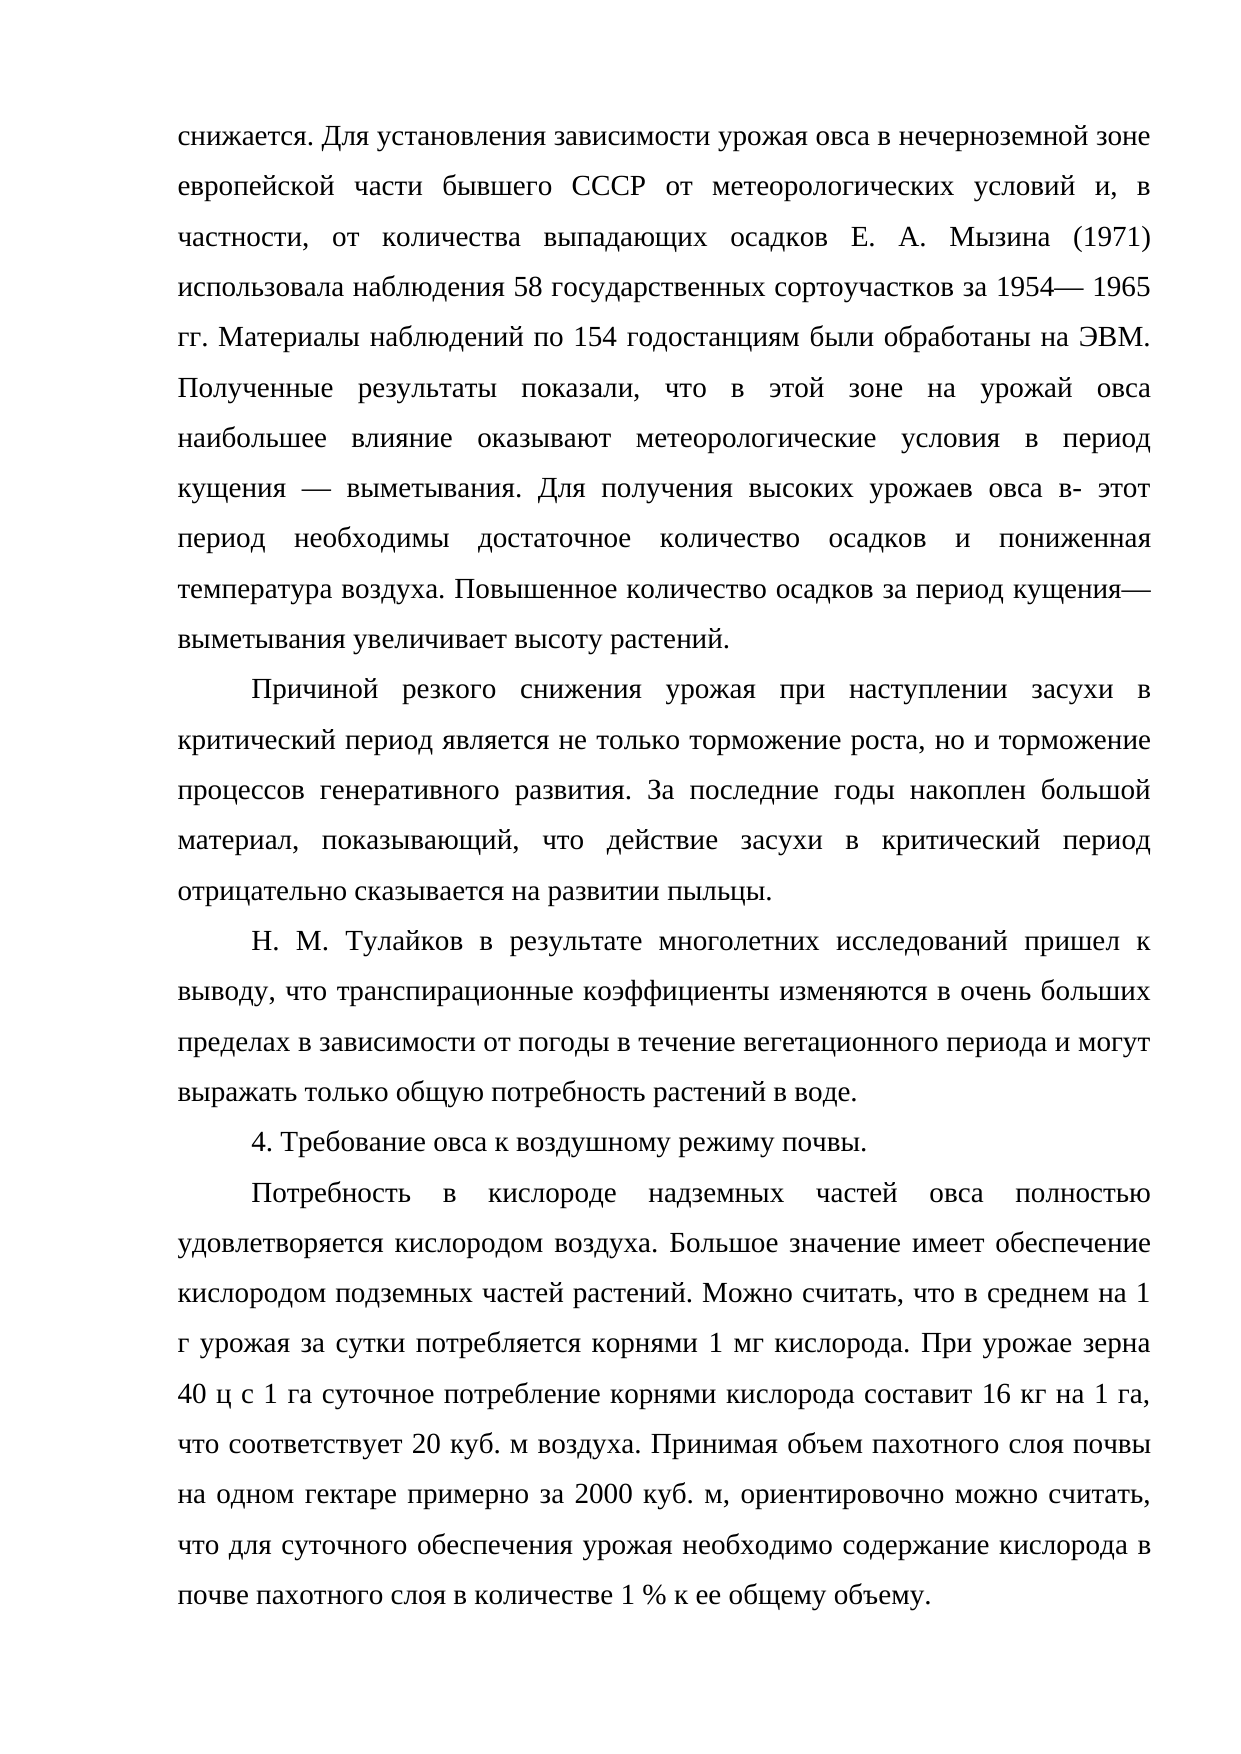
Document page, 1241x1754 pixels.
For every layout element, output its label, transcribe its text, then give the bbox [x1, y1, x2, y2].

text 4. Требование овса к воздушному режиму почвы. [177, 1124, 1152, 1158]
text Потребность в кислороде надземных частей овса полностью удовлетворяется кислородом воздуха. Большое значение имеет обеспечение кислородом подземных частей растений. Можно считать, что в среднем на 1 г урожая за сутки потребляется корнями 1 мг кислорода. При урожае зерна 40 ц с 1 га суточное потребление корнями кислорода составит 16 кг на 1 га, что соответствует 20 куб. м воздуха. Принимая объем пахотного слоя почвы на одном гектаре примерно за 2000 куб. м, ориентировочно можно считать, что для суточного обеспечения урожая необходимо содержание кислорода в почве пахотного слоя в количестве 1 % к ее общему объему. [177, 1175, 1152, 1611]
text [177, 118, 1152, 655]
text Н. М. Тулайков в результате многолетних исследований пришел к выводу, что транспирационные коэффициенты изменяются в очень больших пределах в зависимости от погоды в течение вегетационного периода и могут выражать только общую потребность растений в воде. [177, 923, 1152, 1108]
text Причиной резкого снижения урожая при наступлении засухи в критический период является не только торможение роста, но и торможение процессов генеративного развития. За последние годы накоплен большой материал, показывающий, что действие засухи в критический период отрицательно сказывается на развитии пыльцы. [177, 672, 1152, 906]
